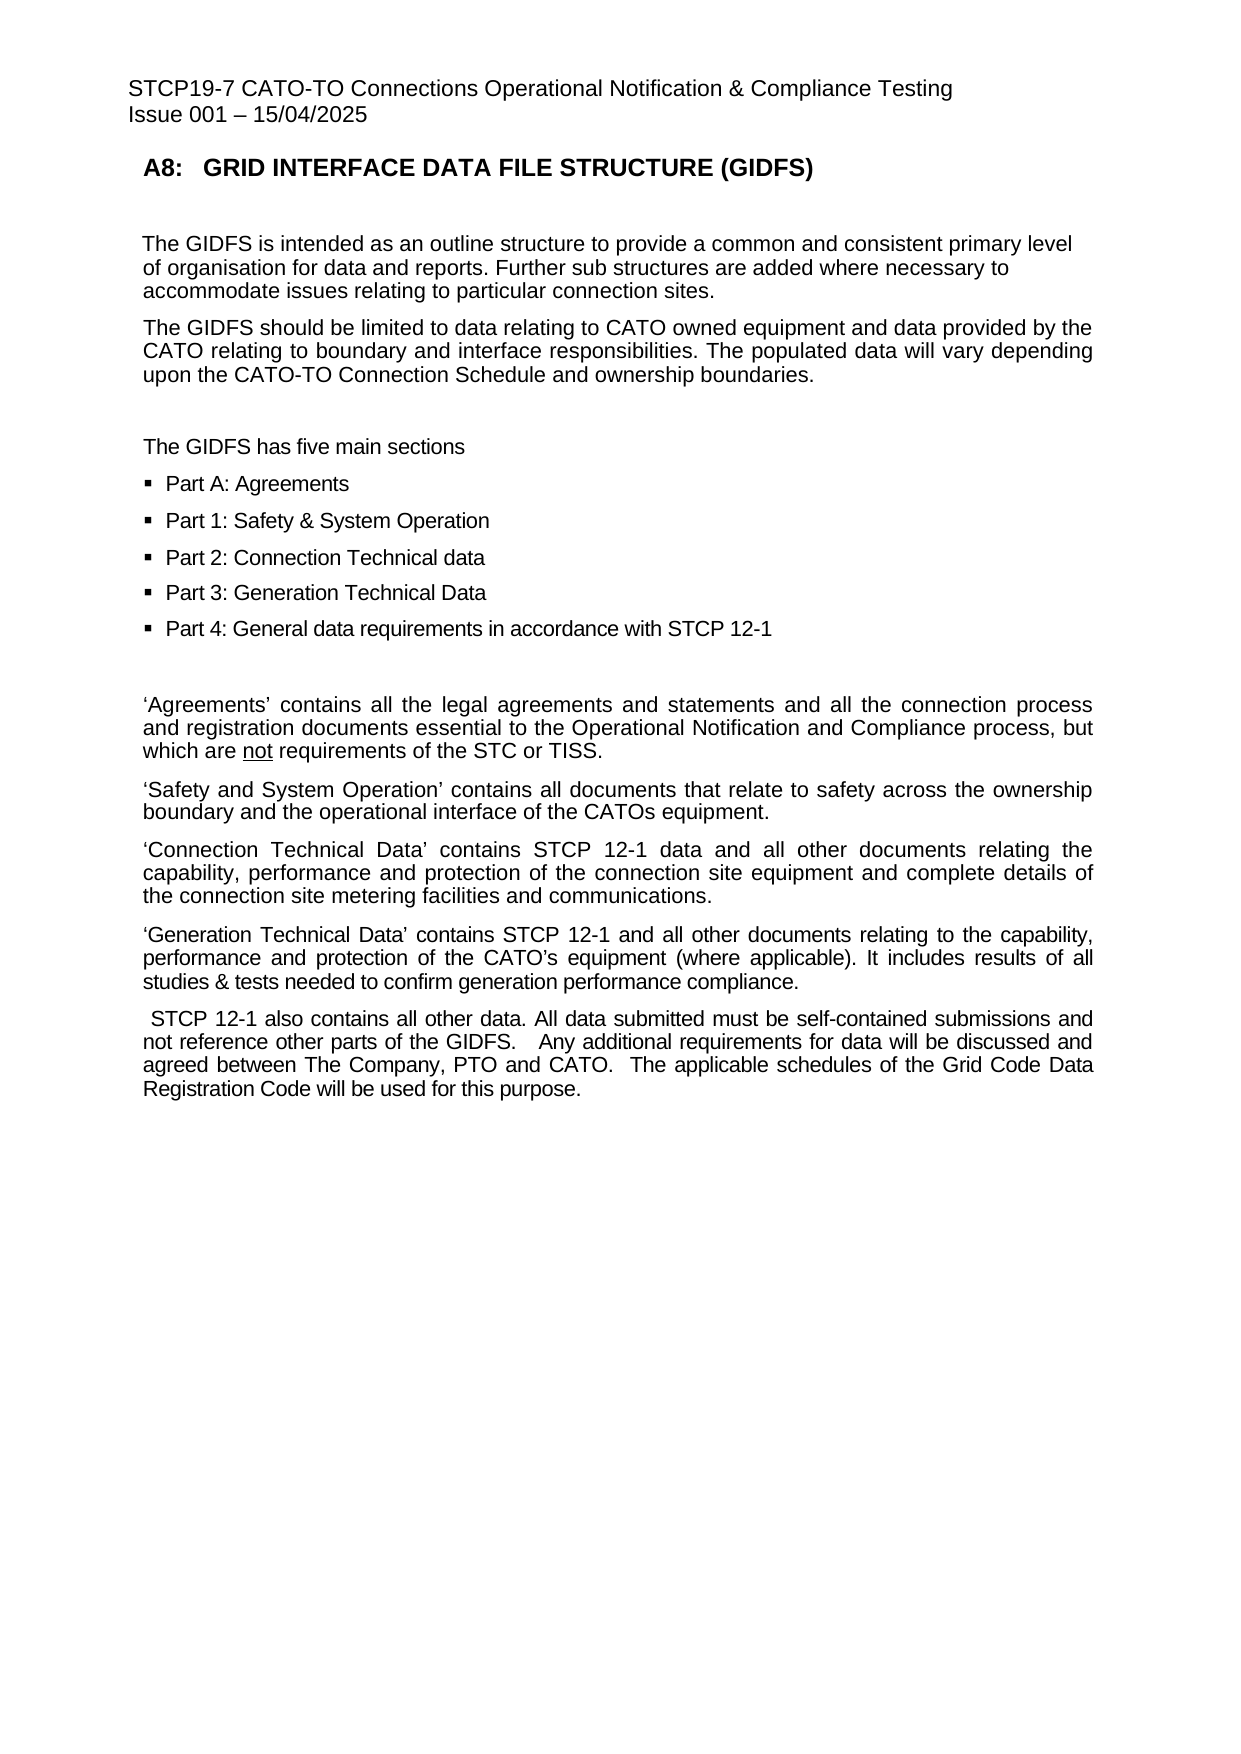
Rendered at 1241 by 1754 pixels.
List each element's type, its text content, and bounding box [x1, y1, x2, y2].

text STCP 12-1 also contains all other data. All data submitted must be self-contained submissions and not reference other parts of the GIDFS. Any additional requirements for data will be discussed and agreed between The Company, PTO and CATO. The applicable schedules of the Grid Code Data Registration Code will be used for this purpose. [143, 1008, 1094, 1101]
text ‘Agreements’ contains all the legal agreements and statements and all the connection process and registration documents essential to the Operational Notification and Compliance process, but which are not requirements of the STC or TISS. [143, 693, 1094, 764]
text The GIDFS has five main sections [143, 434, 1117, 460]
text ‘Generation Technical Data’ contains STCP 12-1 and all other documents relating to the capability, performance and protection of the CATO’s equipment (where applicable). It includes results of all studies & tests needed to confirm generation performance compliance. [143, 924, 1094, 994]
text ‘Safety and System Operation’ contains all documents that relate to safety across the ownership boundary and the operational interface of the CATOs equipment. [143, 780, 1094, 824]
list Part 1: Safety & System Operation [143, 509, 1117, 533]
text ‘Connection Technical Data’ contains STCP 12-1 data and all other documents relating the capability, performance and protection of the connection site equipment and complete details of the connection site metering facilities and communications. [143, 838, 1094, 909]
list Part 4: General data requirements in accordance with STCP 12-1 [143, 617, 1117, 642]
text The GIDFS is intended as an outline structure to provide a common and consistent primary level of organisation for data and reports. Further sub structures are added where necessary to accommodate issues relating to particular connection sites. [142, 233, 1094, 303]
list Part 3: Generation Technical Data [143, 581, 1117, 605]
text The GIDFS should be limited to data relating to CATO owned equipment and data provided by the CATO relating to boundary and interface responsibilities. The populated data will vary depending upon the CATO-TO Connection Schedule and ownership boundaries. [143, 316, 1094, 387]
list Part A: Agreements [143, 472, 1117, 497]
list Part 2: Connection Technical data [143, 546, 1117, 570]
text A8: GRID INTERFACE DATA FILE STRUCTURE (GIDFS) [143, 153, 1117, 182]
